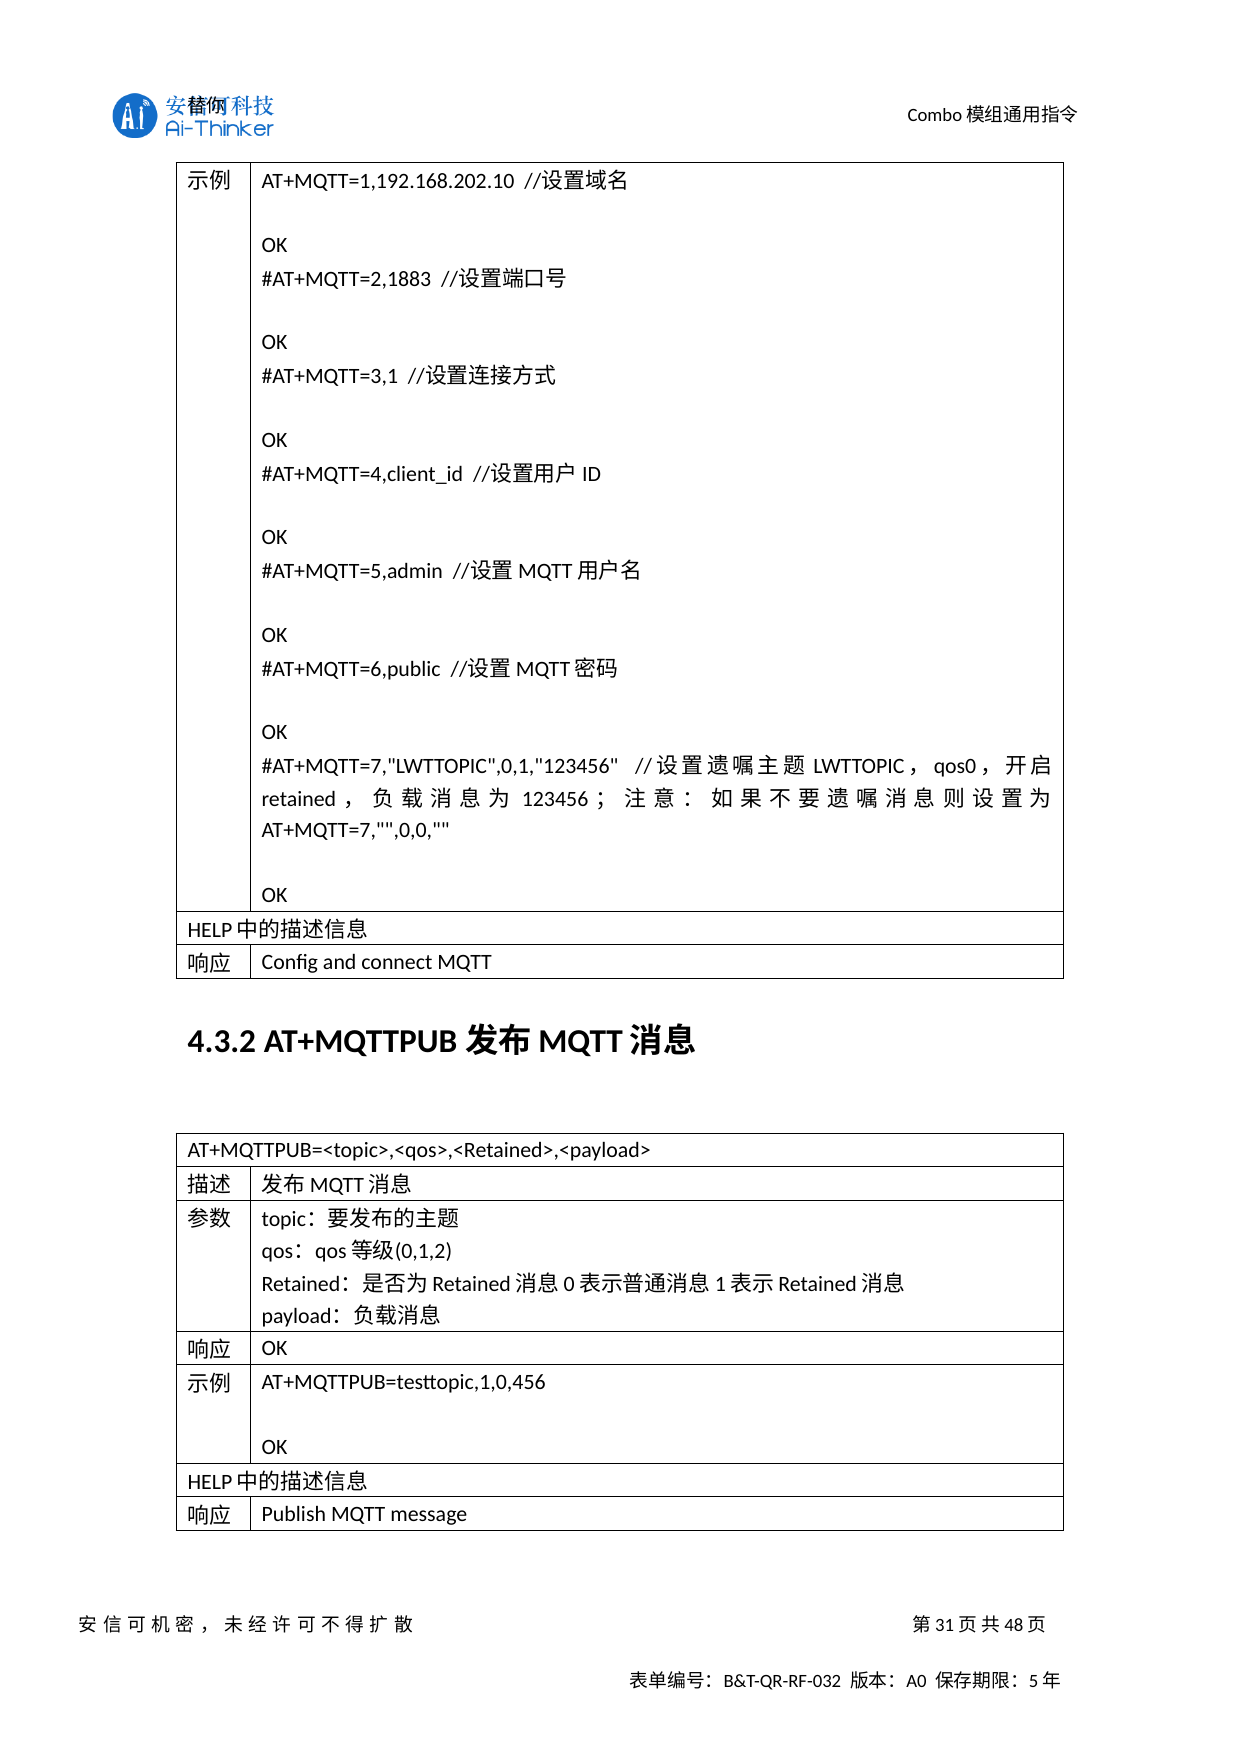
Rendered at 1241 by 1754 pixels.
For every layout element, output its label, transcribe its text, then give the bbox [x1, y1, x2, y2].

table_cell 示例 [177, 1365, 250, 1463]
table_cell HELP中的描述信息 [177, 912, 1063, 944]
table_cell 示例 [177, 163, 250, 911]
table_cell AT+MQTTPUB=testtopic,1,0,456 OK [251, 1365, 1063, 1463]
table_cell 响应 [177, 1332, 250, 1364]
table_cell topic：要发布的主题 qos：qos等级(0,1,2) Retained：是否为Retained消息0表示普通消息1表示Retained消息 payload：负载消息 [251, 1201, 1063, 1331]
table_cell 描述 [177, 1167, 250, 1199]
table_cell 响应 [177, 945, 250, 978]
table_cell OK [251, 1332, 1063, 1364]
table_cell 参数 [177, 1201, 250, 1331]
table_cell Publish MQTT message [251, 1497, 1063, 1530]
table_cell AT+MQTT=1,192.168.202.10 //设置域名 OK #AT+MQTT=2,1883 //设置端口号 OK #AT+MQTT=3,1 //设置连接方式 OK #AT+MQTT=4,client_id //设置用户ID OK #AT+MQTT=5,admin //设置MQTT用户名 OK #AT+MQTT=6,public //设置MQTT密码 OK #AT+MQTT=7,"LWTTOPIC",0,1,"123456" //设置遗嘱主题LWTTOPIC，qos0，开启retained，负载消息为123456；注意：如果不要遗嘱消息则设置为AT+MQTT=7,"",0,0,"" OK [251, 163, 1063, 911]
table_cell 响应 [177, 1497, 250, 1530]
table_header AT+MQTTPUB=<topic>,<qos>,<Retained>,<payload> [177, 1134, 1063, 1166]
table_cell HELP中的描述信息 [177, 1464, 1063, 1496]
picture [112, 93, 316, 138]
table_cell 发布MQTT消息 [251, 1167, 1063, 1199]
subtitle AT+MQTTPUB 发布MQTT消息 [187, 1006, 1053, 1071]
table_cell Config and connect MQTT [251, 945, 1063, 978]
